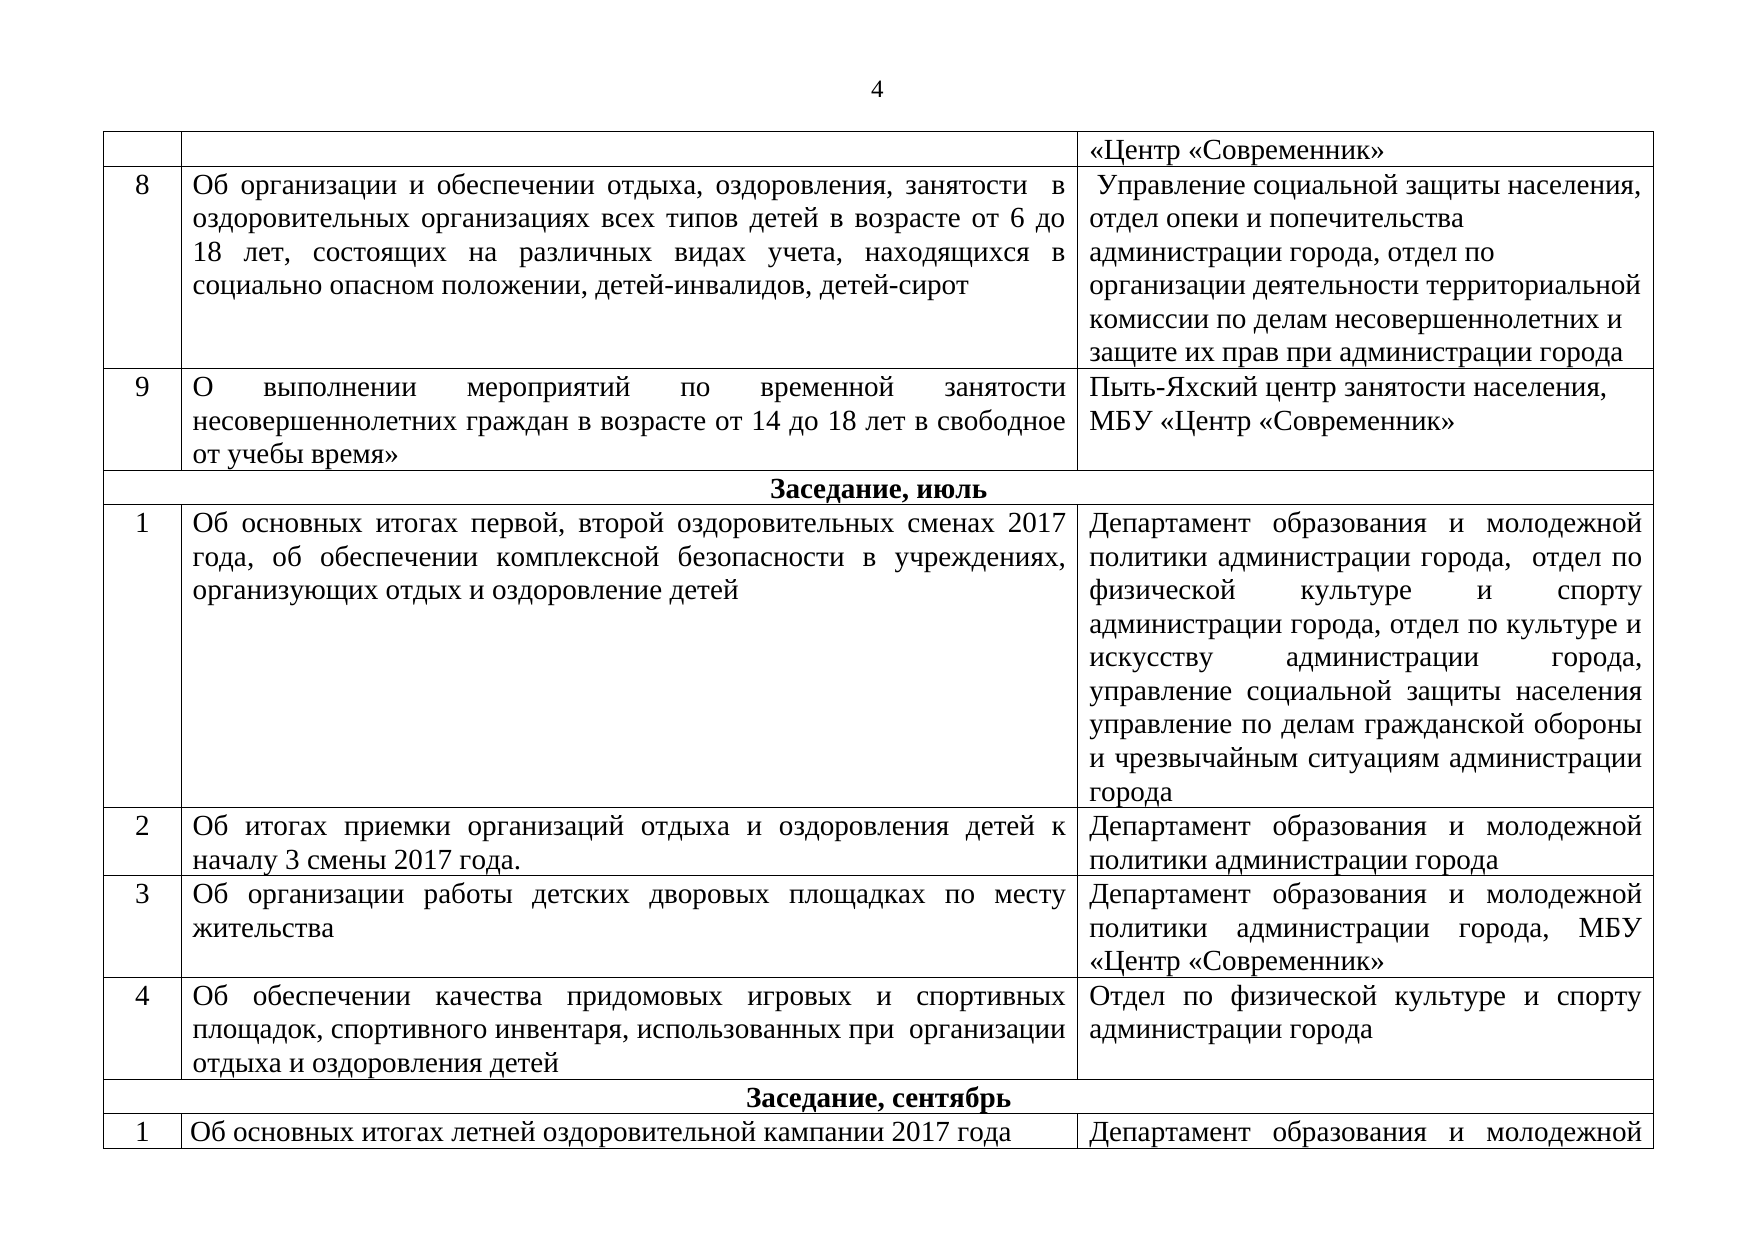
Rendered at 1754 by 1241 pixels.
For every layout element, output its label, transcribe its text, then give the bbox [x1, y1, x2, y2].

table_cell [182, 132, 1077, 166]
table_cell Об основных итогах первой, второй оздоровительных сменах 2017 года, об обеспечении комплексной безопасности в учреждениях, организующих отдых и оздоровление детей [182, 505, 1077, 807]
table_cell Об организации работы детских дворовых площадках по месту жительства [182, 876, 1077, 977]
table_cell Отдел по физической культуре и спорту администрации города [1078, 978, 1653, 1079]
table_cell Пыть-Яхский центр занятости населения, МБУ «Центр «Современник» [1078, 369, 1653, 470]
table_cell О выполнении мероприятий по временной занятости несовершеннолетних граждан в возрасте от 14 до 18 лет в свободное от учебы время» [182, 369, 1077, 470]
table_cell 9 [104, 369, 181, 470]
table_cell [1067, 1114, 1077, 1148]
table_cell Департамент образования и молодежной политики администрации города [1078, 808, 1653, 875]
table_cell Об итогах приемки организаций отдыха и оздоровления детей к началу 3 смены 2017 года. [182, 808, 1077, 875]
table_cell 7 [104, 132, 181, 166]
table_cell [1078, 1114, 1653, 1148]
table_cell 2 [104, 808, 181, 875]
table_cell 3 [104, 876, 181, 977]
table_cell 8 [104, 167, 181, 368]
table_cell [1078, 132, 1653, 166]
table_cell Департамент образования и молодежной политики администрации города, отдел по физической культуре и спорту администрации города, отдел по культуре и искусству администрации города, управление социальной защиты населения управление по делам гражданской обороны и чрезвычайным ситуациям администрации города [1078, 505, 1653, 807]
table_cell Департамент образования и молодежной политики администрации города, МБУ «Центр «Современник» [1078, 876, 1653, 977]
table_cell 1 [104, 505, 181, 807]
table_cell Управление социальной защиты населения, отдел опеки и попечительства администрации города, отдел по организации деятельности территориальной комиссии по делам несовершеннолетних и защите их прав при администрации города [1078, 167, 1653, 368]
table_cell 4 [104, 978, 181, 1079]
table_cell Заседание, июль [104, 471, 1653, 504]
table_cell 1 [104, 1114, 181, 1148]
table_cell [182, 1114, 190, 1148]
table_cell Об обеспечении качества придомовых игровых и спортивных площадок, спортивного инвентаря, использованных при организации отдыха и оздоровления детей [182, 978, 1077, 1079]
table_cell Об организации и обеспечении отдыха, оздоровления, занятости в оздоровительных организациях всех типов детей в возрасте от 6 до 18 лет, состоящих на различных видах учета, находящихся в социально опасном положении, детей-инвалидов, детей-сирот [182, 167, 1077, 368]
table_cell Заседание, сентябрь [104, 1080, 1653, 1113]
